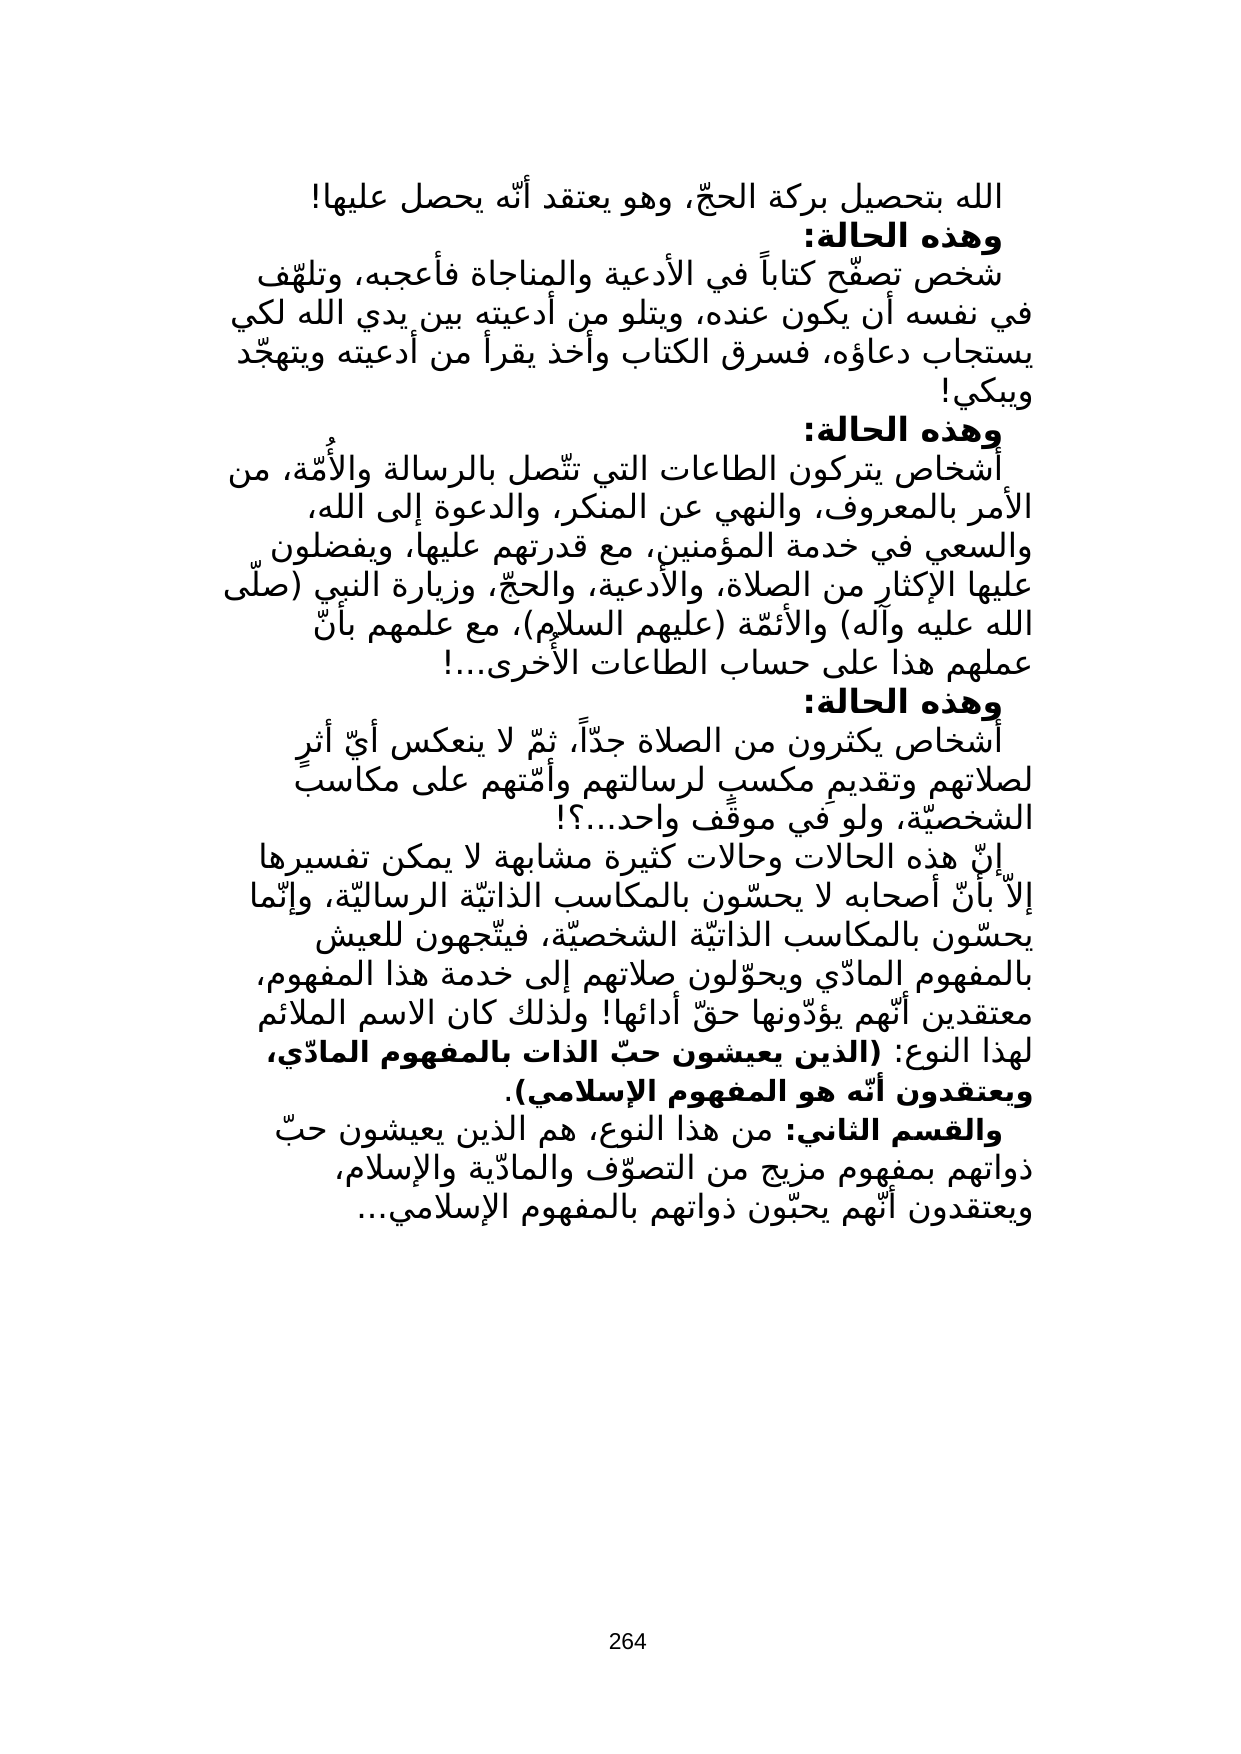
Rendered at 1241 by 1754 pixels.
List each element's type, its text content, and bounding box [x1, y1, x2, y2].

text أشخاص يكثرون من الصلاة جدّاً، ثمّ لا ينعكس أيّ أثرٍ لصلاتهم وتقديمِ مكسبٍ لرسالتهم وأمّتهم على مكاسب الشخصيّة، ولو في موقف واحد...؟! [222, 721, 1033, 838]
text الله بتحصيل بركة الحجّ، وهو يعتقد أنّه يحصل عليها! [222, 177, 1033, 216]
text وهذه الحالة: [222, 682, 1033, 721]
text إنّ هذه الحالات وحالات كثيرة مشابهة لا يمكن تفسيرها إلاّ بأنّ أصحابه لا يحسّون بالمكاسب الذاتيّة الرساليّة، وإنّما يحسّون بالمكاسب الذاتيّة الشخصيّة، فيتّجهون للعيش بالمفهوم المادّي ويحوّلون صلاتهم إلى خدمة هذا المفهوم، معتقدين أنّهم يؤدّونها حقّ أدائها! ولذلك كان الاسم الملائم لهذا النوع: (الذين يعيشون حبّ الذات بالمفهوم المادّي، ويعتقدون أنّه هو المفهوم الإسلامي). [222, 838, 1033, 1110]
text وهذه الحالة: [222, 410, 1033, 449]
text وهذه الحالة: [222, 216, 1033, 255]
text والقسم الثاني: من هذا النوع، هم الذين يعيشون حبّ ذواتهم بمفهوم مزيج من التصوّف والمادّية والإسلام، ويعتقدون أنّهم يحبّون ذواتهم بالمفهوم الإسلامي... [222, 1110, 1033, 1226]
text أشخاص يتركون الطاعات التي تتّصل بالرسالة والأُمّة، من الأمر بالمعروف، والنهي عن المنكر، والدعوة إلى الله، والسعي في خدمة المؤمنين، مع قدرتهم عليها، ويفضلون عليها الإكثار من الصلاة، والأدعية، والحجّ، وزيارة النبي (صلّى الله عليه وآله) والأئمّة (عليهم السلام)، مع علمهم بأنّ عملهم هذا على حساب الطاعات الأُخرى...! [222, 449, 1033, 682]
text شخص تصفّح كتاباً في الأدعية والمناجاة فأعجبه، وتلهّف في نفسه أن يكون عنده، ويتلو من أدعيته بين يدي الله لكي يستجاب دعاؤه، فسرق الكتاب وأخذ يقرأ من أدعيته ويتهجّد ويبكي! [222, 255, 1033, 410]
